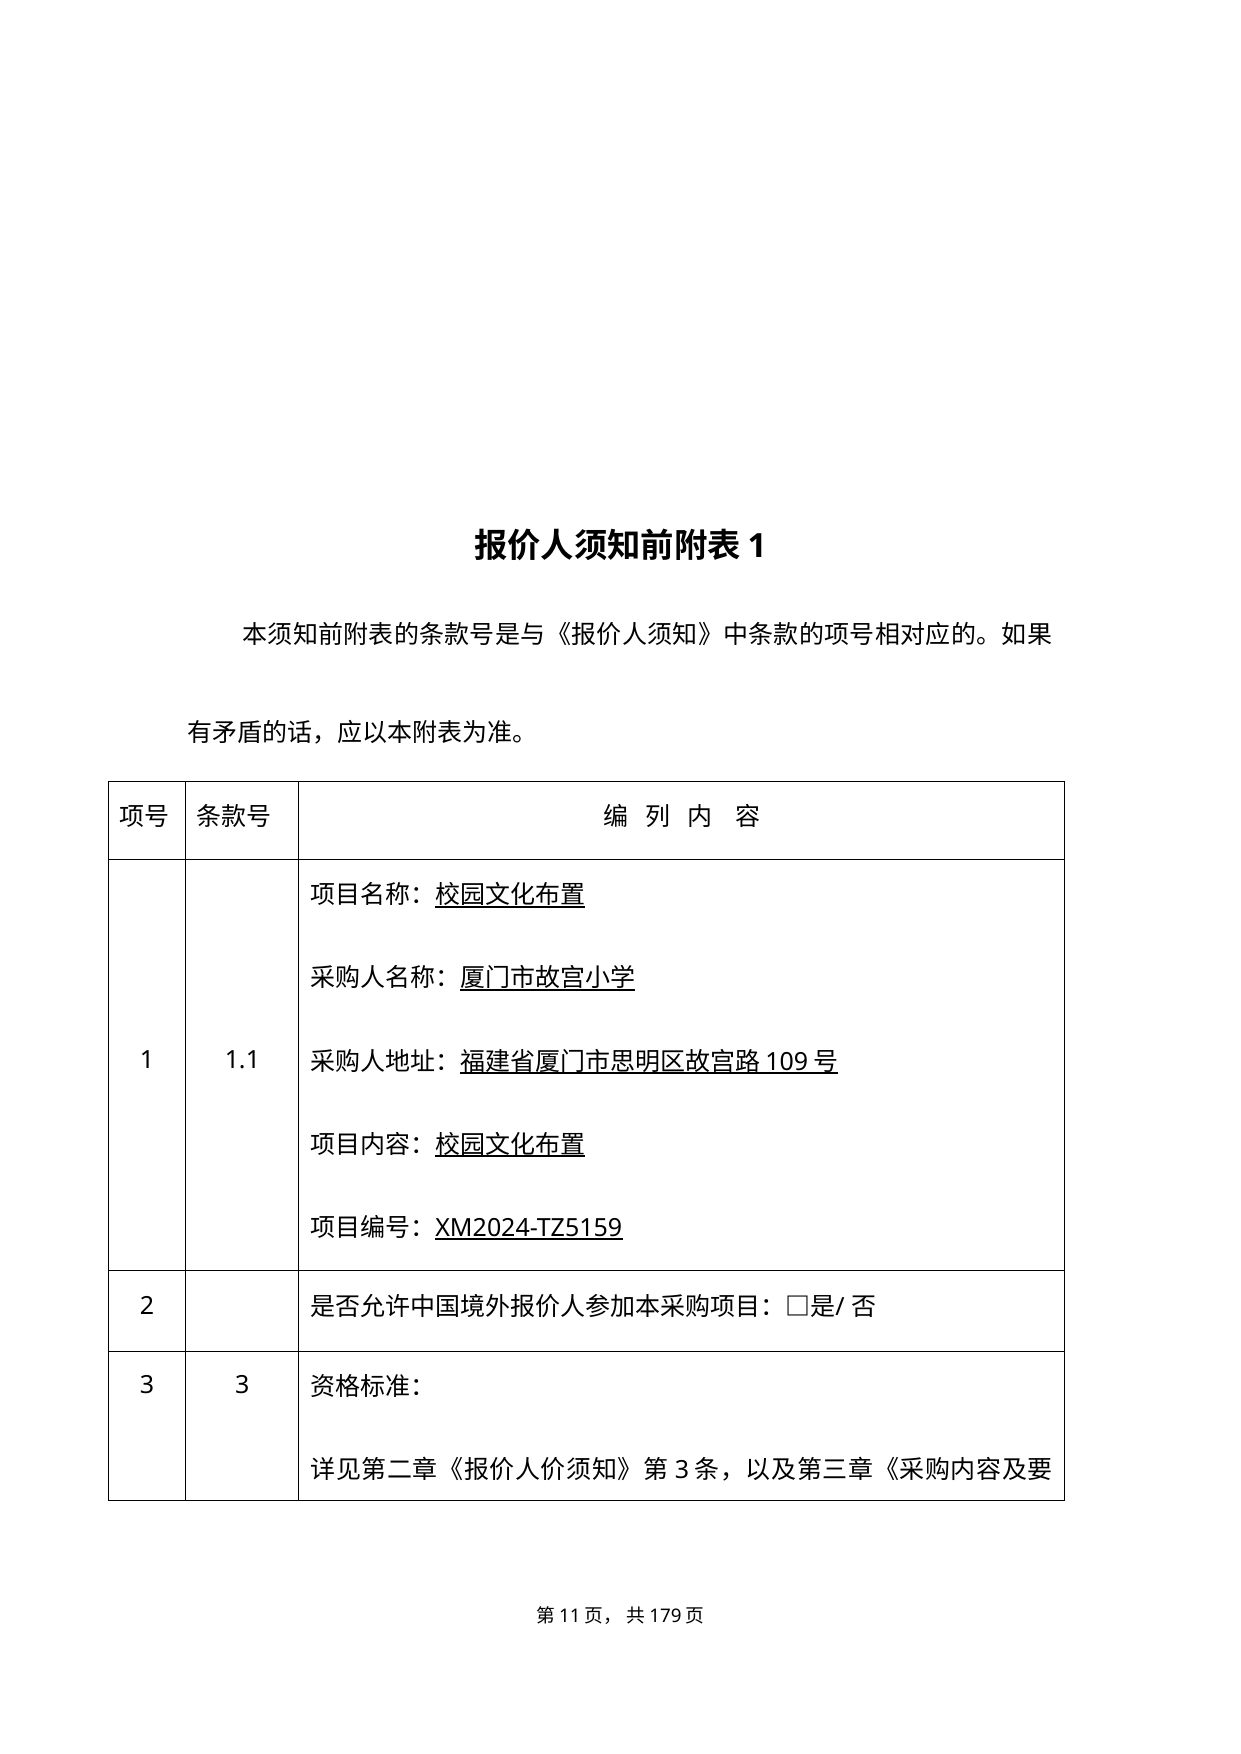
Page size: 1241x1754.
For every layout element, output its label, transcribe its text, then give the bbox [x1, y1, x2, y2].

table_cell 项目名称：校园文化布置 采购人名称：厦门市故宫小学 采购人地址：福建省厦门市思明区故宫路109号 项目内容：校园文化布置 项目编号：XM2024-TZ5159 [299, 860, 1064, 1270]
table_header 项号 [109, 782, 185, 859]
table_cell 2 [109, 1271, 185, 1351]
table_cell 3 [109, 1352, 185, 1500]
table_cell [299, 1352, 1064, 1500]
text 本须知前附表的条款号是与《报价人须知》中条款的项号相对应的。如果有矛盾的话，应以本附表为准。 [187, 600, 1053, 763]
table_cell 1 [109, 860, 185, 1270]
text 报价人须知前附表1 [187, 511, 1053, 576]
table_header 条款号 [186, 782, 298, 859]
table_cell 是否允许中国境外报价人参加本采购项目：□是/ 否 [299, 1271, 1064, 1351]
table_cell 3 [186, 1352, 298, 1500]
table_cell 1.1 [186, 860, 298, 1270]
table_header 编 列 内 容 [299, 782, 1064, 859]
table_cell [186, 1271, 298, 1351]
